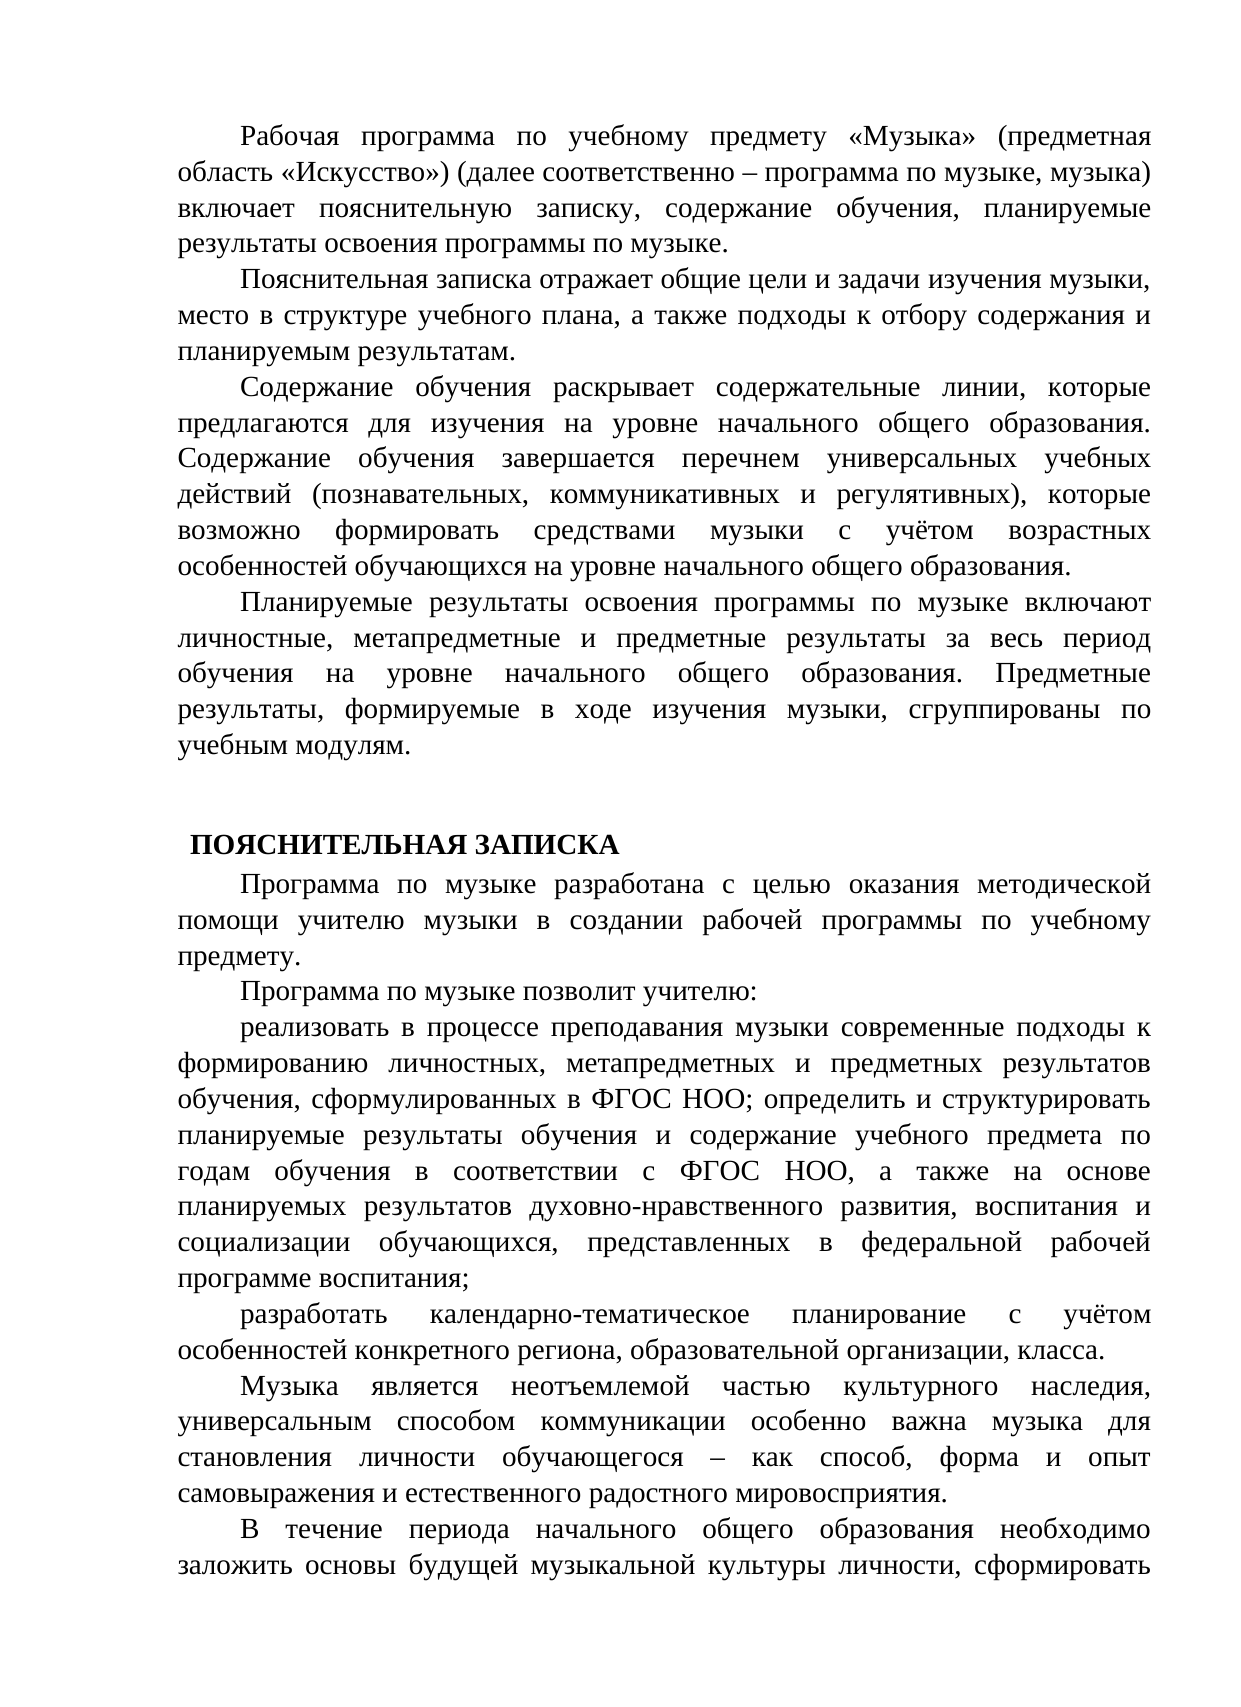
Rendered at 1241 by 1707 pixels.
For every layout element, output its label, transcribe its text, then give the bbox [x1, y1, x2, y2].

text реализовать в процессе преподавания музыки современные подходы к формированию личностных, метапредметных и предметных результатов обучения, сформулированных в ФГОС НОО; определить и структурировать планируемые результаты обучения и содержание учебного предмета по годам обучения в соответствии с ФГОС НОО, а также на основе планируемых результатов духовно-нравственного развития, воспитания и социализации обучающихся, представленных в федеральной рабочей программе воспитания; [177, 1009, 1152, 1294]
text Содержание обучения раскрывает содержательные линии, которые предлагаются для изучения на уровне начального общего образования. Содержание обучения завершается перечнем универсальных учебных действий (познавательных, коммуникативных и регулятивных), которые возможно формировать средствами музыки с учётом возрастных особенностей обучающихся на уровне начального общего образования. [177, 369, 1152, 582]
text Музыка является неотъемлемой частью культурного наследия, универсальным способом коммуникации особенно важна музыка для становления личности обучающегося – как способ, форма и опыт самовыражения и естественного радостного мировосприятия. [177, 1368, 1152, 1509]
text ПОЯСНИТЕЛЬНАЯ ЗАПИСКА [190, 827, 1152, 861]
text Планируемые результаты освоения программы по музыке включают личностные, метапредметные и предметные результаты за весь период обучения на уровне начального общего образования. Предметные результаты, формируемые в ходе изучения музыки, сгруппированы по учебным модулям. [177, 584, 1152, 761]
text Программа по музыке разработана с целью оказания методической помощи учителю музыки в создании рабочей программы по учебному предмету. [177, 866, 1152, 971]
text Пояснительная записка отражает общие цели и задачи изучения музыки, место в структуре учебного плана, а также подходы к отбору содержания и планируемым результатам. [177, 261, 1152, 367]
text Программа по музыке позволит учителю: [177, 973, 1152, 1007]
text Рабочая программа по учебному предмету «Музыка» (предметная область «Искусство») (далее соответственно – программа по музыке, музыка) включает пояснительную записку, содержание обучения, планируемые результаты освоения программы по музыке. [177, 118, 1152, 259]
text разработать календарно-тематическое планирование с учётом особенностей конкретного региона, образовательной организации, класса. [177, 1296, 1152, 1365]
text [177, 1511, 1152, 1580]
